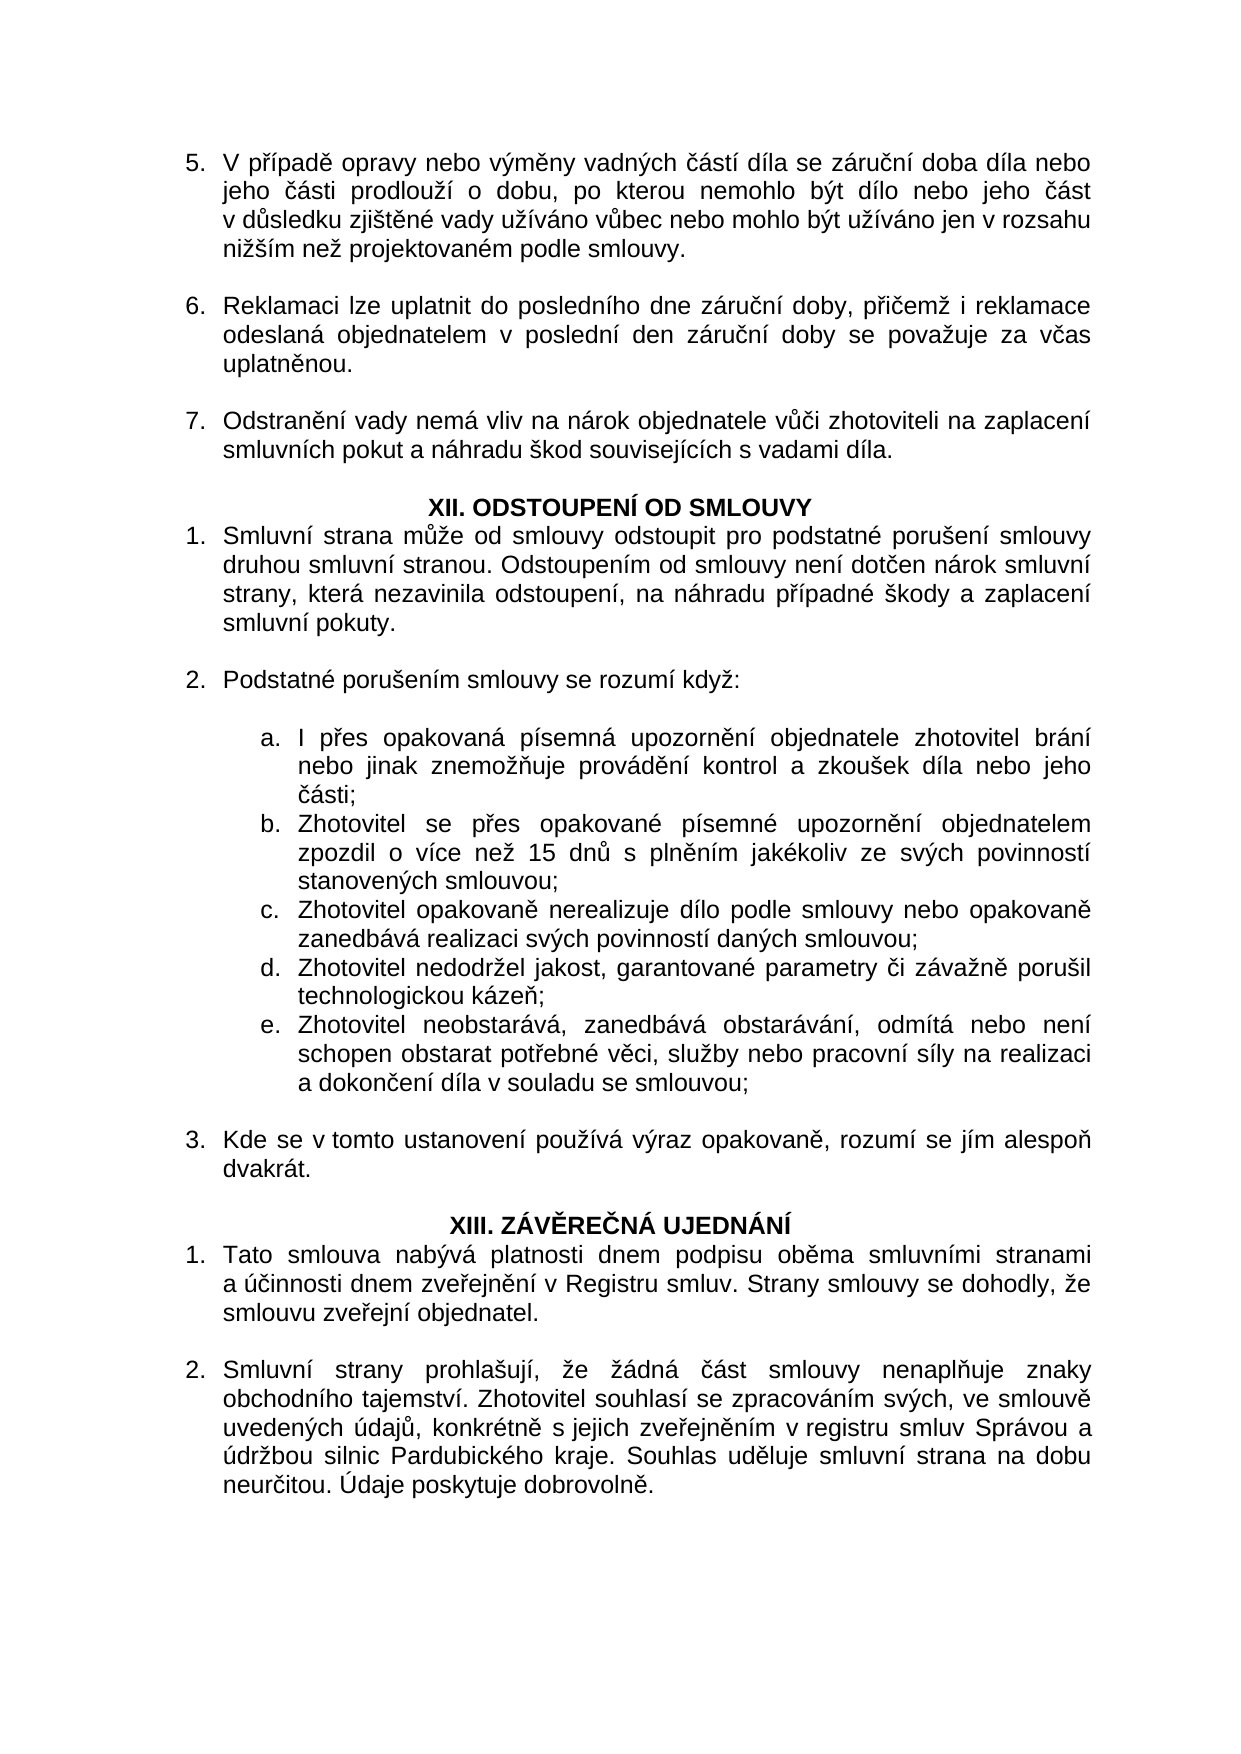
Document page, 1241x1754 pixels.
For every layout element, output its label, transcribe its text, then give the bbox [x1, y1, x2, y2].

list V případě opravy nebo výměny vadných částí díla se záruční doba díla nebo jeho části prodlouží o dobu, po kterou nemohlo být dílo nebo jeho část v důsledku zjištěné vady užíváno vůbec nebo mohlo být užíváno jen v rozsahu nižším než projektovaném podle smlouvy. [185, 148, 1093, 263]
text XIII. ZÁVĚREČNÁ UJEDNÁNÍ [148, 1211, 1093, 1240]
list Reklamaci lze uplatnit do posledního dne záruční doby, přičemž i reklamace odeslaná objednatelem v poslední den záruční doby se považuje za včas uplatněnou. [185, 291, 1093, 378]
list Kde se v tomto ustanovení používá výraz opakovaně, rozumí se jím alespoň dvakrát. [185, 1125, 1093, 1183]
list Zhotovitel nedodržel jakost, garantované parametry či závažně porušil technologickou kázeň; [260, 953, 1093, 1010]
list Podstatné porušením smlouvy se rozumí když: [185, 665, 1093, 694]
list Tato smlouva nabývá platnosti dnem podpisu oběma smluvními stranami a účinnosti dnem zveřejnění v Registru smluv. Strany smlouvy se dohodly, že smlouvu zveřejní objednatel. [185, 1240, 1093, 1326]
list Smluvní strany prohlašují, že žádná část smlouvy nenaplňuje znaky obchodního tajemství. Zhotovitel souhlasí se zpracováním svých, ve smlouvě uvedených údajů, konkrétně s jejich zveřejněním v registru smluv Správou a údržbou silnic Pardubického kraje. Souhlas uděluje smluvní strana na dobu neurčitou. Údaje poskytuje dobrovolně. [185, 1355, 1093, 1499]
list I přes opakovaná písemná upozornění objednatele zhotovitel brání nebo jinak znemožňuje provádění kontrol a zkoušek díla nebo jeho části; [260, 723, 1093, 809]
list Zhotovitel se přes opakované písemné upozornění objednatelem zpozdil o více než 15 dnů s plněním jakékoliv ze svých povinností stanovených smlouvou; [260, 809, 1093, 895]
list Smluvní strana může od smlouvy odstoupit pro podstatné porušení smlouvy druhou smluvní stranou. Odstoupením od smlouvy není dotčen nárok smluvní strany, která nezavinila odstoupení, na náhradu případné škody a zaplacení smluvní pokuty. [185, 521, 1093, 636]
list Zhotovitel opakovaně nerealizuje dílo podle smlouvy nebo opakovaně zanedbává realizaci svých povinností daných smlouvou; [260, 895, 1093, 953]
list Odstranění vady nemá vliv na nárok objednatele vůči zhotoviteli na zaplacení smluvních pokut a náhradu škod souvisejících s vadami díla. [185, 406, 1093, 464]
list Zhotovitel neobstarává, zanedbává obstarávání, odmítá nebo není schopen obstarat potřebné věci, služby nebo pracovní síly na realizaci a dokončení díla v souladu se smlouvou; [260, 1010, 1093, 1096]
text XII. ODSTOUPENÍ OD SMLOUVY [148, 493, 1093, 521]
